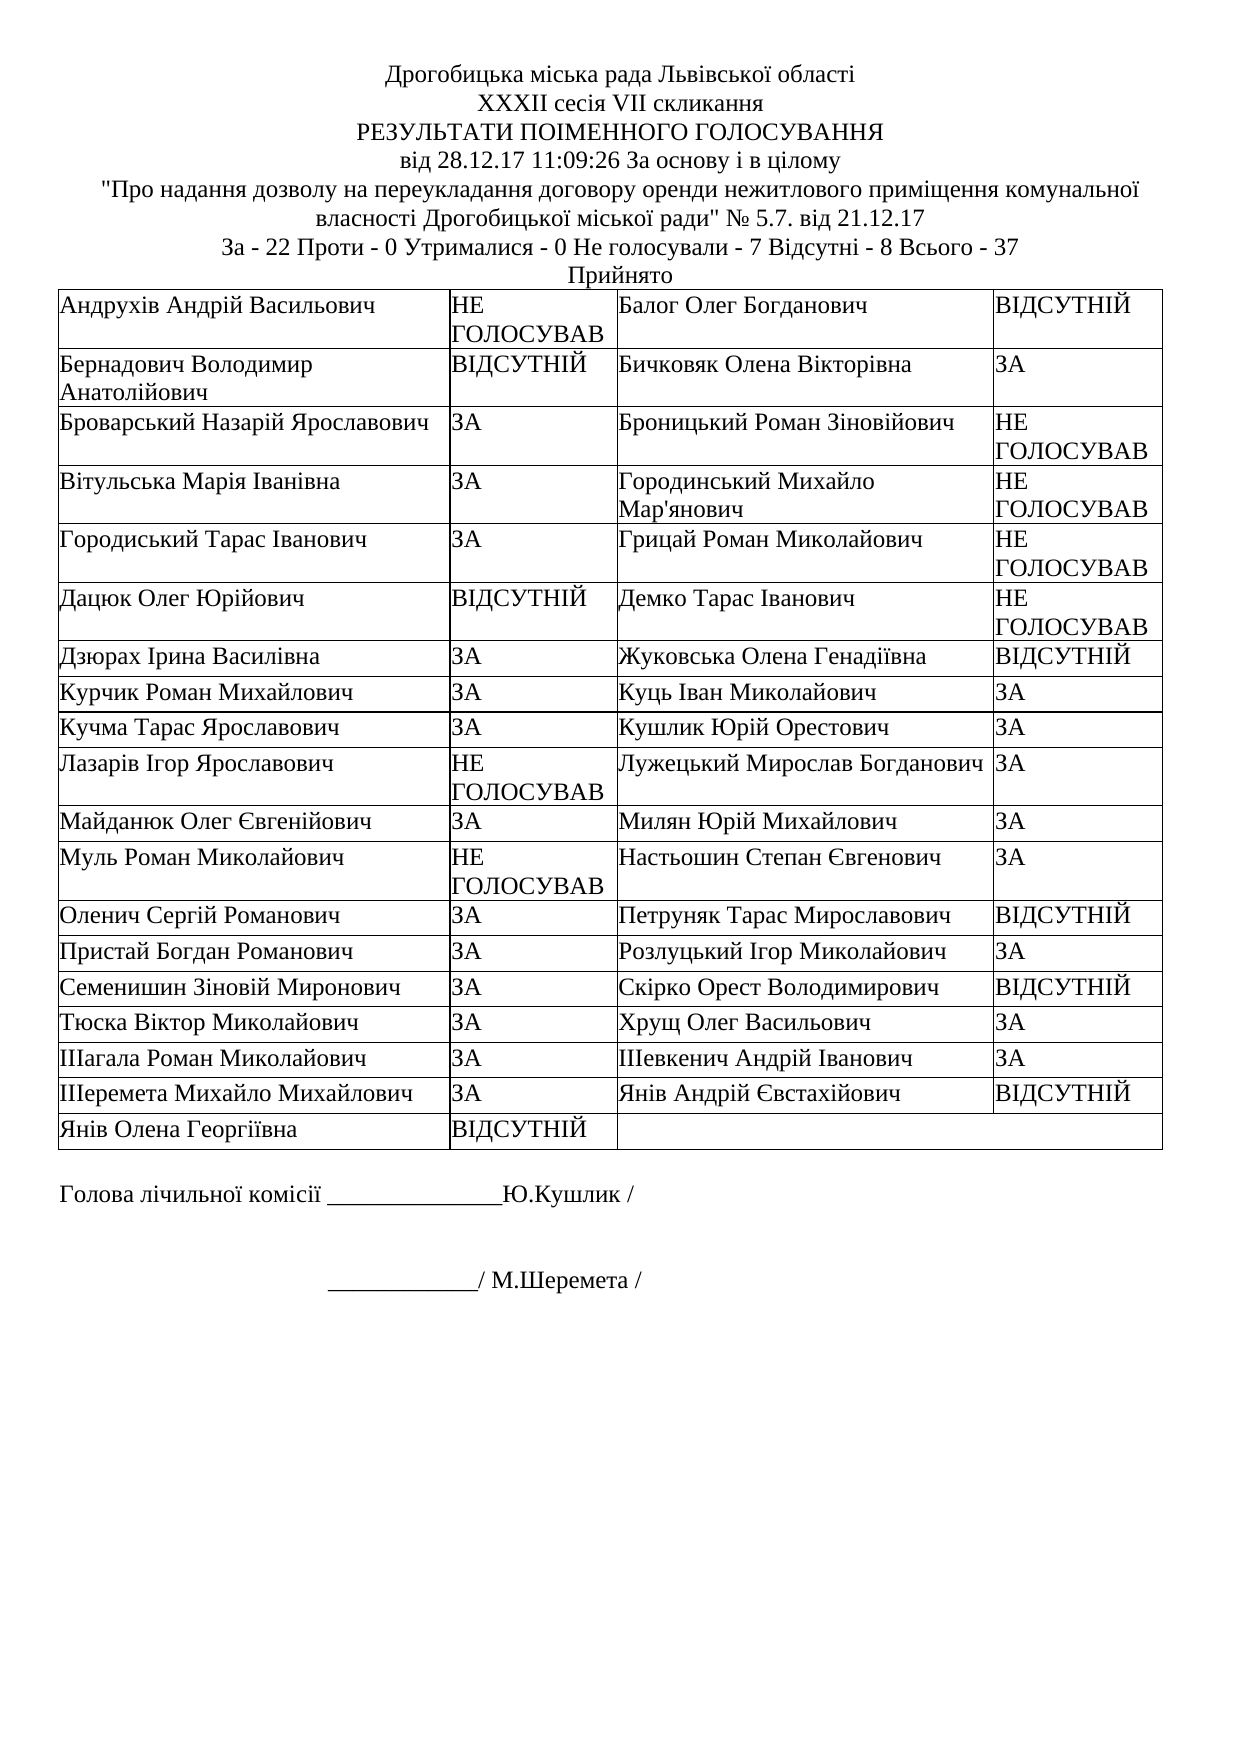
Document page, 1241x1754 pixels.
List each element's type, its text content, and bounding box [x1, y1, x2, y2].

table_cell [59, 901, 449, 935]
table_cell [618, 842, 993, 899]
text Голова лічильної комісії ______________Ю.Кушлик / [59, 1179, 1181, 1208]
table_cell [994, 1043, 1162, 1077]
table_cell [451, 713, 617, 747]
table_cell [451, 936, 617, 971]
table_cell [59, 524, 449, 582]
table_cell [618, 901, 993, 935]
text РЕЗУЛЬТАТИ ПОІМЕННОГО ГОЛОСУВАННЯ [59, 117, 1181, 145]
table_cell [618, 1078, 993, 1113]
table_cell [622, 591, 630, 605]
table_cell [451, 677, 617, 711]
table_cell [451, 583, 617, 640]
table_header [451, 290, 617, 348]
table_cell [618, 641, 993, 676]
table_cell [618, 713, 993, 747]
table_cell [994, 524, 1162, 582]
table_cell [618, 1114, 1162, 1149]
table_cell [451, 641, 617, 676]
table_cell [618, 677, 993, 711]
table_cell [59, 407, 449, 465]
text Дрогобицька міська рада Львівської області [59, 59, 1181, 88]
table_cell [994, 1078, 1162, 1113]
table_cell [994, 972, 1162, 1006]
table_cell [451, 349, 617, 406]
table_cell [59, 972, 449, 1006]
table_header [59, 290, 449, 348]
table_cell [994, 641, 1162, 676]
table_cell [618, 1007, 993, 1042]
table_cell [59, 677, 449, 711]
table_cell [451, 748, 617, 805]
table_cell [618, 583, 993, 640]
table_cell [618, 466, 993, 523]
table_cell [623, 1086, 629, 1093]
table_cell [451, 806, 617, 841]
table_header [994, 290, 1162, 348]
text Прийнято [59, 260, 1181, 289]
text від 28.12.17 11:09:26 За основу і в цілому [59, 145, 1181, 174]
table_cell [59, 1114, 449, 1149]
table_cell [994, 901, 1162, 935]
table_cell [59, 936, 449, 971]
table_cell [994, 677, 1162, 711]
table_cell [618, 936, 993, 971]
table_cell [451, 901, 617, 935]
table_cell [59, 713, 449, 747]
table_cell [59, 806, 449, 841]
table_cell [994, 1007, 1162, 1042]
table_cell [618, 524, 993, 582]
text "Про надання дозволу на переукладання договору оренди нежитлового приміщення комунальної власності Дрогобицької міської ради" № 5.7. від 21.12.17 [59, 174, 1181, 232]
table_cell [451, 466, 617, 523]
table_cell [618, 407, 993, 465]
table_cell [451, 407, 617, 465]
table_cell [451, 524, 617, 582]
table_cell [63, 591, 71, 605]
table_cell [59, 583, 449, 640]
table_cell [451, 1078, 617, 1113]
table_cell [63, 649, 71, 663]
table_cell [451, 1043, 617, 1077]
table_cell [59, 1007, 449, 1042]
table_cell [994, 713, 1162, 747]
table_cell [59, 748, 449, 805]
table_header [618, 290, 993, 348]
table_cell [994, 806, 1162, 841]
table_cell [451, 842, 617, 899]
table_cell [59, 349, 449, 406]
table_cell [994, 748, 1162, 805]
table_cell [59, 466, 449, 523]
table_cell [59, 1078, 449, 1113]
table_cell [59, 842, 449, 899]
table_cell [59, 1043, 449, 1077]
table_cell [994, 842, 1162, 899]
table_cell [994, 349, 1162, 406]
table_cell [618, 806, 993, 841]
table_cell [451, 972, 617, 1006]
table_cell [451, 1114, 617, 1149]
text ____________/ М.Шеремета / [59, 1265, 1181, 1294]
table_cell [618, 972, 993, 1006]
text За - 22 Проти - 0 Утрималися - 0 Не голосували - 7 Відсутні - 8 Всього - 37 [59, 232, 1181, 260]
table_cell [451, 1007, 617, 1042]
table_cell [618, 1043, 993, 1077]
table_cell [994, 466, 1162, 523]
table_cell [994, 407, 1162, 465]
text XXXII сесія VII скликання [59, 88, 1181, 117]
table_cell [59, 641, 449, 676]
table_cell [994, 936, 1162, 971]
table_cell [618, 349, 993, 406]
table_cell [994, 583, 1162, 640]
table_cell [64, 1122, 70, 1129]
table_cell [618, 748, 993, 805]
